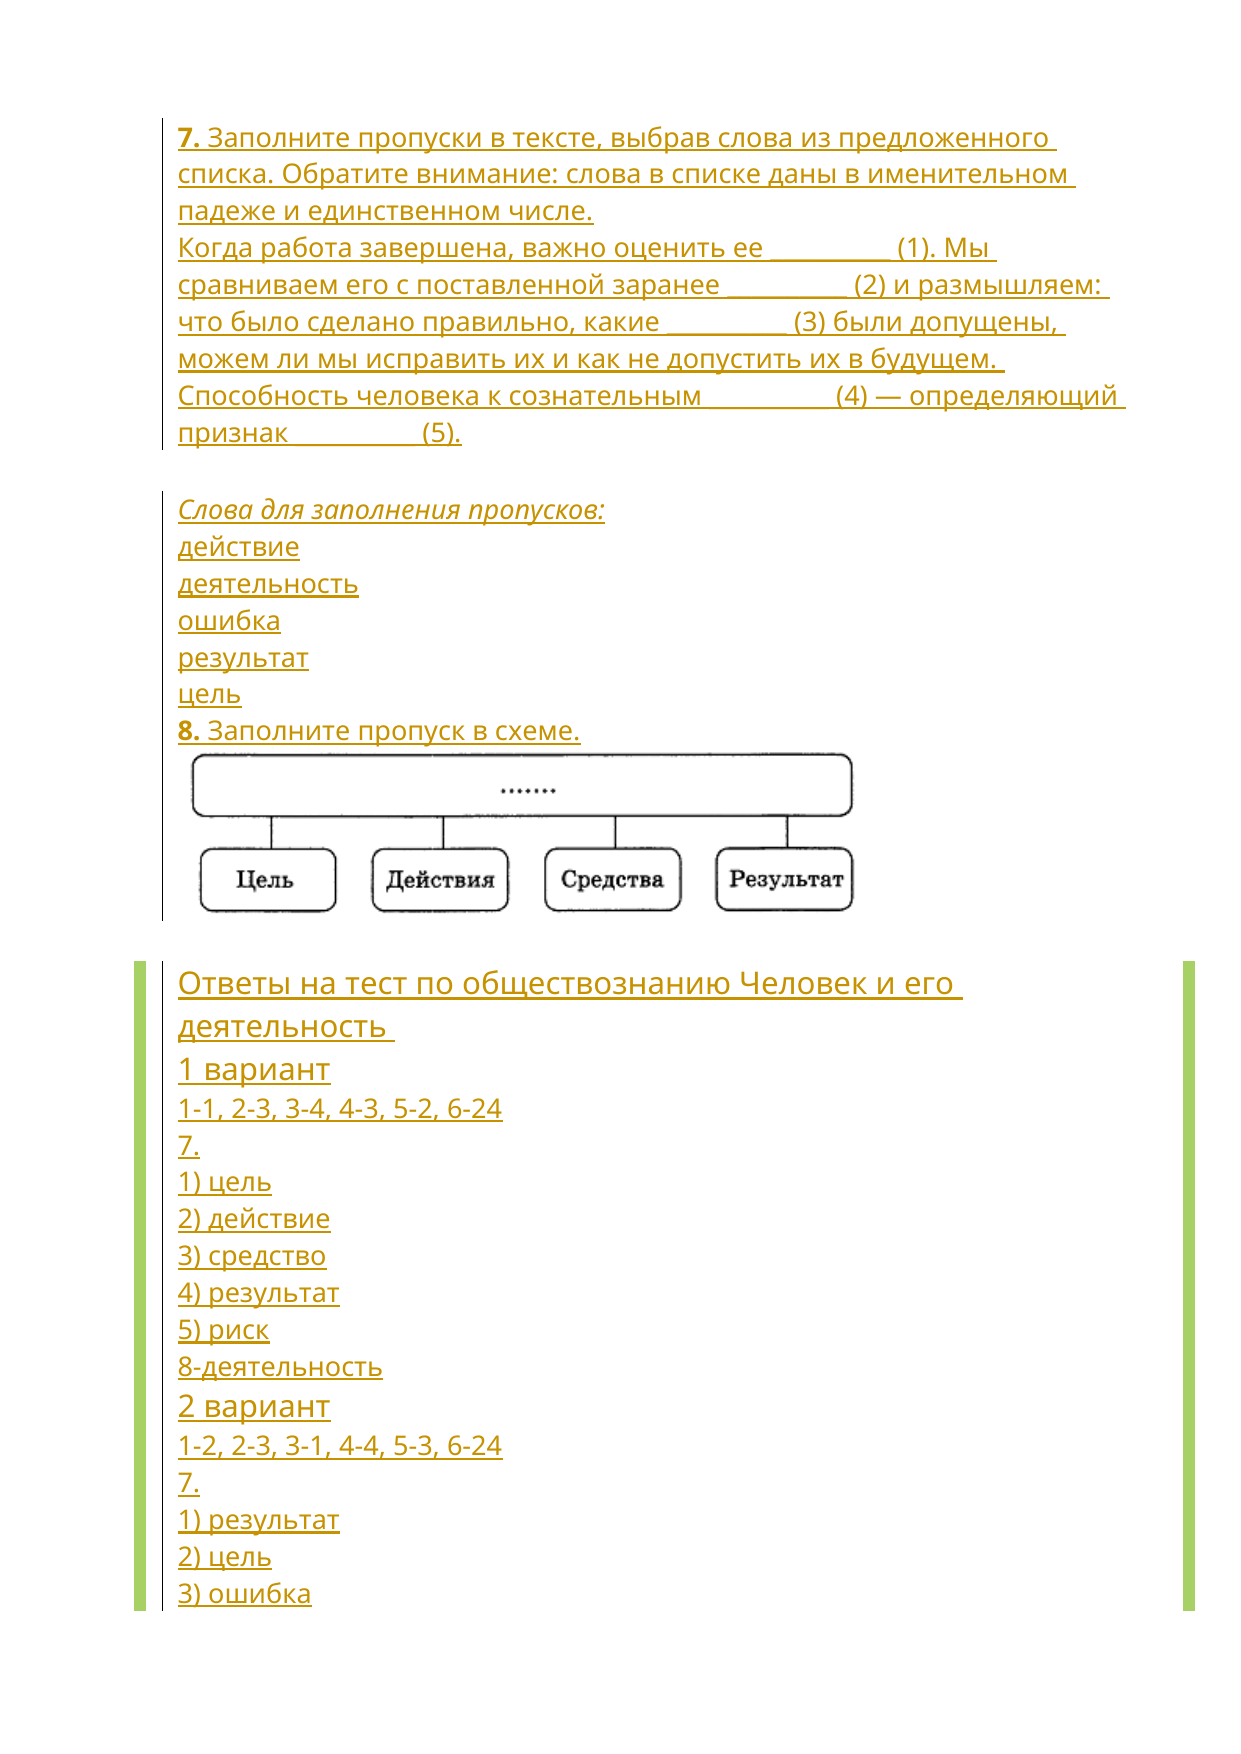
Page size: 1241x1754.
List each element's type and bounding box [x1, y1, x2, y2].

picture [177, 748, 870, 921]
